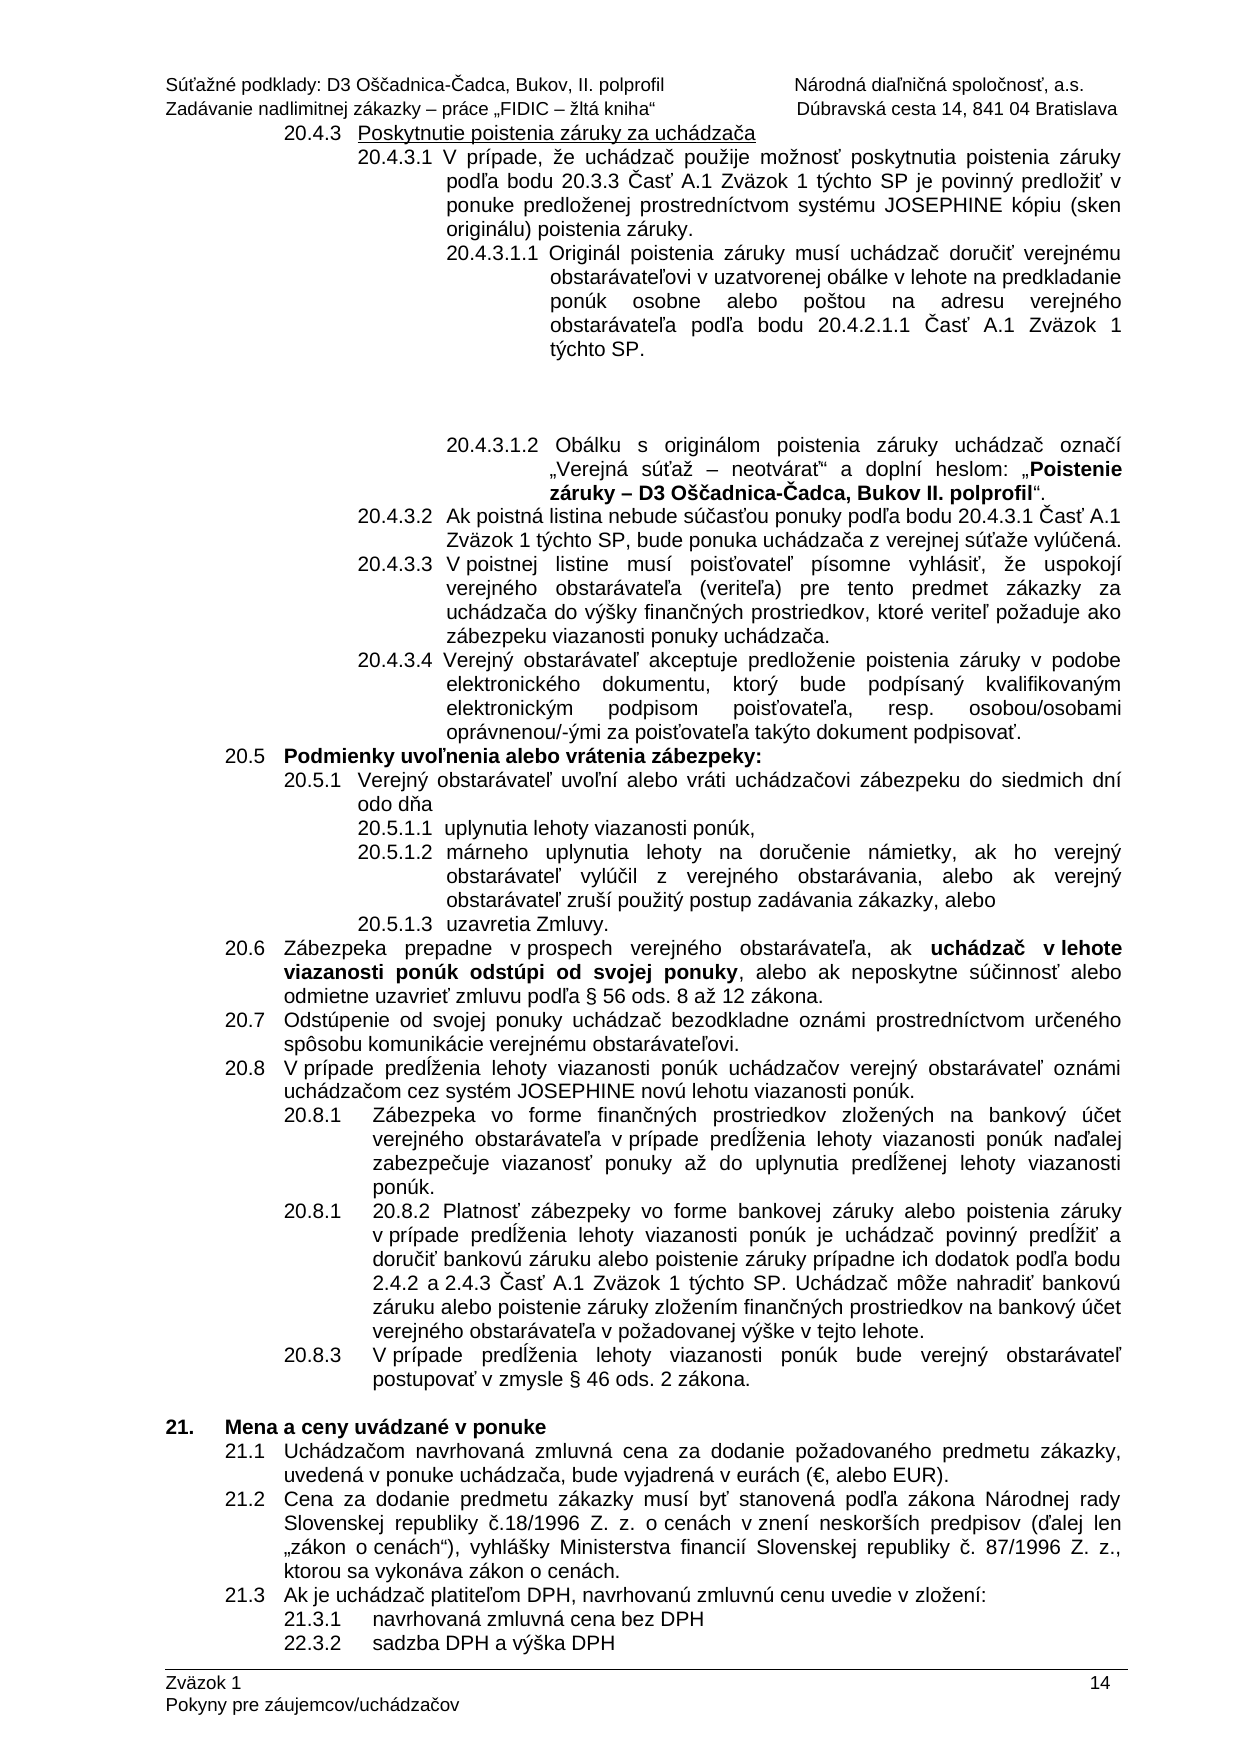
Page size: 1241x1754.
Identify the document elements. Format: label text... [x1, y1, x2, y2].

text 22.3.2 sadzba DPH a výška DPH [283, 1630, 1122, 1654]
text 21.3.1 navrhovaná zmluvná cena bez DPH [283, 1606, 1122, 1630]
list Uchádzačom navrhovaná zmluvná cena za dodanie požadovaného predmetu zákazky, uvedená v ponuke uchádzača, bude vyjadrená v eurách (€, alebo EUR). [224, 1439, 1122, 1487]
list 20.8.2 Platnosť zábezpeky vo forme bankovej záruky alebo poistenia záruky v prípade predĺženia lehoty viazanosti ponúk je uchádzač povinný predĺžiť a doručiť bankovú záruku alebo poistenie záruky prípadne ich dodatok podľa bodu 2.4.2 a 2.4.3 Časť A.1 Zväzok 1 týchto SP. Uchádzač môže nahradiť bankovú záruku alebo poistenie záruky zložením finančných prostriedkov na bankový účet verejného obstarávateľa v požadovanej výške v tejto lehote. [283, 1199, 1122, 1343]
text 20.4.3.1 V prípade, že uchádzač použije možnosť poskytnutia poistenia záruky podľa bodu 20.3.3 Časť A.1 Zväzok 1 týchto SP je povinný predložiť v ponuke predloženej prostredníctvom systému JOSEPHINE kópiu (sken originálu) poistenia záruky. [357, 145, 1122, 241]
text 20.4.3.3 V poistnej listine musí poisťovateľ písomne vyhlásiť, že uspokojí verejného obstarávateľa (veriteľa) pre tento predmet zákazky za uchádzača do výšky finančných prostriedkov, ktoré veriteľ požaduje ako zábezpeku viazanosti ponuky uchádzača. [357, 552, 1122, 648]
text 20.5.1 Verejný obstarávateľ uvoľní alebo vráti uchádzačovi zábezpeku do siedmich dní odo dňa [283, 768, 1122, 816]
text 20.5.1.2 márneho uplynutia lehoty na doručenie námietky, ak ho verejný obstarávateľ vylúčil z verejného obstarávania, alebo ak verejný obstarávateľ zruší použitý postup zadávania zákazky, alebo [357, 840, 1122, 912]
text 20.4.3 Poskytnutie poistenia záruky za uchádzača [283, 121, 1122, 145]
text 21. Mena a ceny uvádzané v ponuke [165, 1415, 1122, 1439]
text 20.4.3.4 Verejný obstarávateľ akceptuje predloženie poistenia záruky v podobe elektronického dokumentu, ktorý bude podpísaný kvalifikovaným elektronickým podpisom poisťovateľa, resp. osobou/osobami oprávnenou/-ými za poisťovateľa takýto dokument podpisovať. [357, 648, 1122, 744]
list Ak je uchádzač platiteľom DPH, navrhovanú zmluvnú cenu uvedie v zložení: [224, 1582, 1122, 1606]
text 20.4.3.1.1 Originál poistenia záruky musí uchádzač doručiť verejnému obstarávateľovi v uzatvorenej obálke v lehote na predkladanie ponúk osobne alebo poštou na adresu verejného obstarávateľa podľa bodu 20.4.2.1.1 Časť A.1 Zväzok 1 týchto SP. [446, 241, 1122, 361]
text 20.7 Odstúpenie od svojej ponuky uchádzač bezodkladne oznámi prostredníctvom určeného spôsobu komunikácie verejnému obstarávateľovi. [224, 1007, 1122, 1055]
list Cena za dodanie predmetu zákazky musí byť stanovená podľa zákona Národnej rady Slovenskej republiky č.18/1996 Z. z. o cenách v znení neskorších predpisov (ďalej len „zákon o cenách“), vyhlášky Ministerstva financií Slovenskej republiky č. 87/1996 Z. z., ktorou sa vykonáva zákon o cenách. [224, 1487, 1122, 1582]
text 20.5.1.3 uzavretia Zmluvy. [357, 912, 1122, 936]
text 20.8.3 V prípade predĺženia lehoty viazanosti ponúk bude verejný obstarávateľ postupovať v zmysle § 46 ods. 2 zákona. [283, 1343, 1122, 1391]
text 20.5 Podmienky uvoľnenia alebo vrátenia zábezpeky: [224, 744, 1122, 768]
text 20.5.1.1 uplynutia lehoty viazanosti ponúk, [283, 816, 1122, 840]
text 20.8 V prípade predĺženia lehoty viazanosti ponúk uchádzačov verejný obstarávateľ oznámi uchádzačom cez systém JOSEPHINE novú lehotu viazanosti ponúk. [224, 1055, 1122, 1103]
text 20.8.1 Zábezpeka vo forme finančných prostriedkov zložených na bankový účet verejného obstarávateľa v prípade predĺženia lehoty viazanosti ponúk naďalej zabezpečuje viazanosť ponuky až do uplynutia predĺženej lehoty viazanosti ponúk. [254, 1103, 1122, 1199]
text 20.4.3.2 Ak poistná listina nebude súčasťou ponuky podľa bodu 20.4.3.1 Časť A.1 Zväzok 1 týchto SP, bude ponuka uchádzača z verejnej súťaže vylúčená. [357, 504, 1122, 552]
text 20.6 Zábezpeka prepadne v prospech verejného obstarávateľa, ak uchádzač v lehote viazanosti ponúk odstúpi od svojej ponuky, alebo ak neposkytne súčinnosť alebo odmietne uzavrieť zmluvu podľa § 56 ods. 8 až 12 zákona. [224, 936, 1122, 1007]
text 20.4.3.1.2 Obálku s originálom poistenia záruky uchádzač označí „Verejná súťaž – neotvárať“ a doplní heslom: „Poistenie záruky – D3 Oščadnica-Čadca, Bukov II. polprofil“. [446, 432, 1122, 504]
